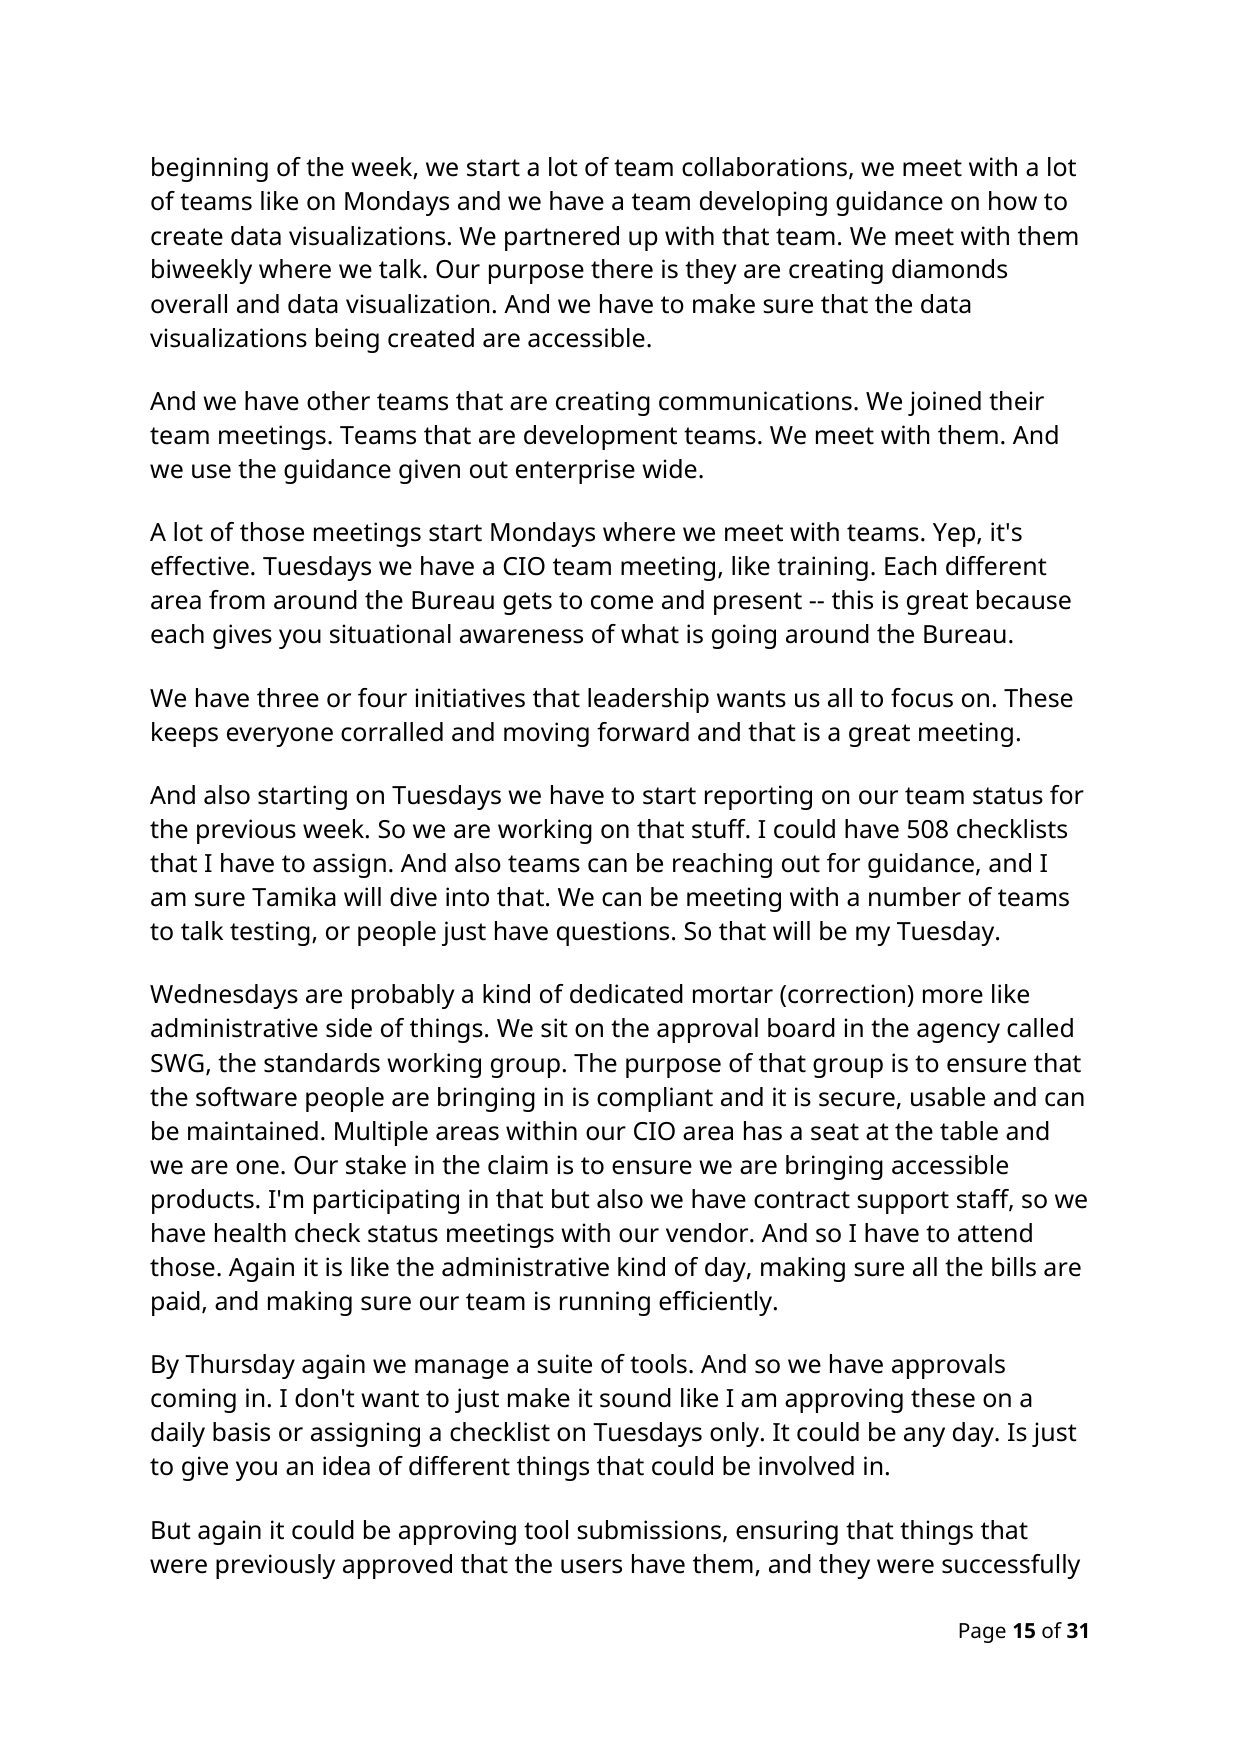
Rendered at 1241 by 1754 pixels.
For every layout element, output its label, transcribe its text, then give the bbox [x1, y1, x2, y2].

text And also starting on Tuesdays we have to start reporting on our team status for the previous week. So we are working on that stuff. I could have 508 checklists that I have to assign. And also teams can be reaching out for guidance, and I am sure Tamika will dive into that. We can be meeting with a number of teams to talk testing, or people just have questions. So that will be my Tuesday. [150, 778, 1090, 948]
text And we have other teams that are creating communications. We joined their team meetings. Teams that are development teams. We meet with them. And we use the guidance given out enterprise wide. [150, 383, 1090, 486]
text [150, 150, 1090, 354]
text A lot of those meetings start Mondays where we meet with teams. Yep, it's effective. Tuesdays we have a CIO team meeting, like training. Each different area from around the Bureau gets to come and present -- this is great because each gives you situational awareness of what is going around the Bureau. [150, 515, 1090, 651]
text Wednesdays are probably a kind of dedicated mortar (correction) more like administrative side of things. We sit on the approval board in the agency called SWG, the standards working group. The purpose of that group is to ensure that the software people are bringing in is compliant and it is secure, usable and can be maintained. Multiple areas within our CIO area has a seat at the table and we are one. Our stake in the claim is to ensure we are bringing accessible products. I'm participating in that but also we have contract support staff, so we have health check status meetings with our vendor. And so I have to attend those. Again it is like the administrative kind of day, making sure all the bills are paid, and making sure our team is running efficiently. [150, 977, 1090, 1318]
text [150, 1512, 1090, 1580]
text By Thursday again we manage a suite of tools. And so we have approvals coming in. I don't want to just make it sound like I am approving these on a daily basis or assigning a checklist on Tuesdays only. It could be any day. Is just to give you an idea of different things that could be involved in. [150, 1347, 1090, 1483]
text We have three or four initiatives that leadership wants us all to focus on. These keeps everyone corralled and moving forward and that is a great meeting. [150, 680, 1090, 748]
